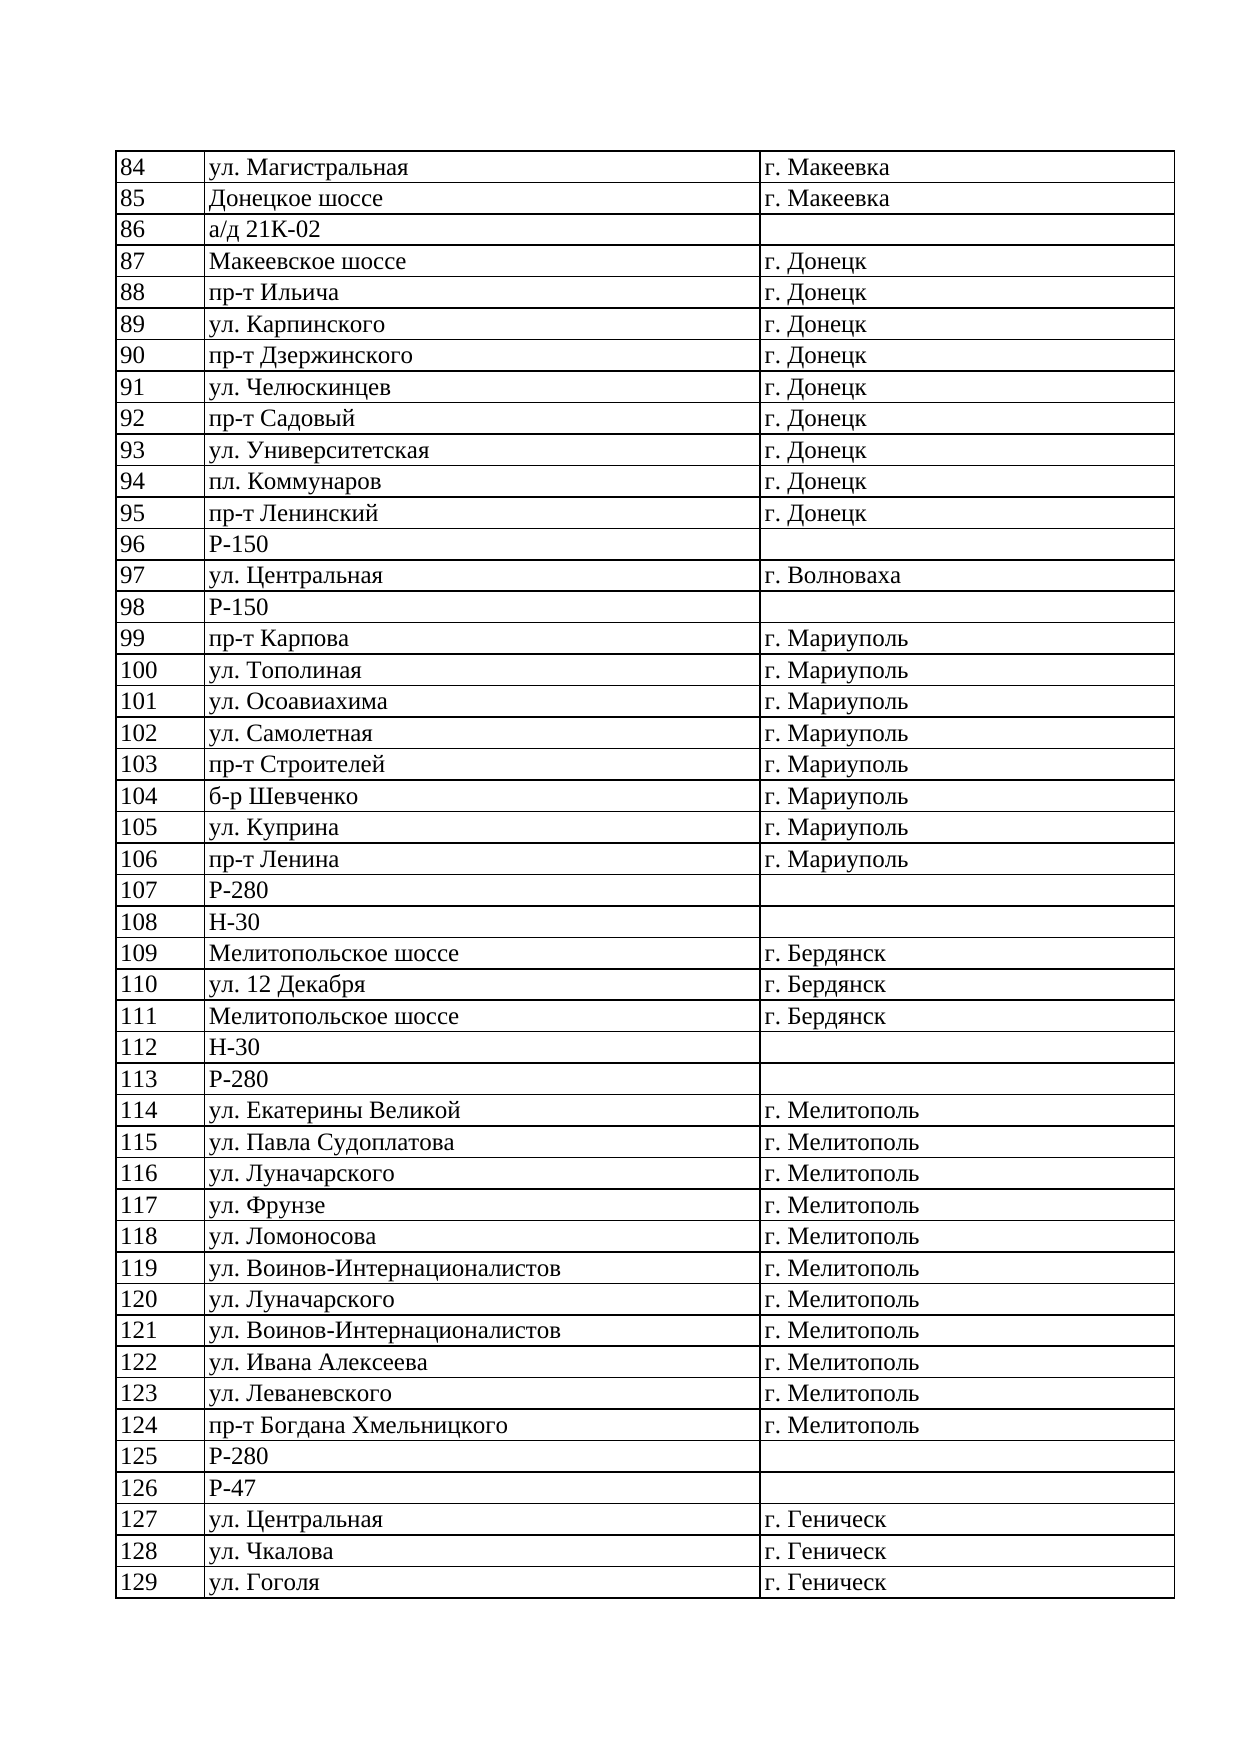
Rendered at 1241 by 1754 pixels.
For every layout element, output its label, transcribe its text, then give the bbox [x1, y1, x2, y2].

table_cell 101 [117, 686, 204, 716]
table_cell 104 [117, 781, 204, 811]
table_cell 121 [117, 1316, 204, 1345]
table_cell [761, 875, 1174, 905]
table_cell 129 [117, 1567, 204, 1597]
table_cell б-р Шевченко [205, 781, 759, 811]
table_cell г. Мариуполь [761, 686, 1174, 716]
table_cell 107 [117, 875, 204, 905]
table_cell Мелитопольское шоссе [205, 1001, 759, 1031]
table_cell ул. Карпинского [205, 309, 759, 339]
table_cell ул. Тополиная [205, 655, 759, 685]
table_cell 109 [117, 938, 204, 968]
table_cell Р-150 [205, 592, 759, 622]
table_cell 85 [117, 183, 204, 213]
table_cell ул. Осоавиахима [205, 686, 759, 716]
table_cell 108 [117, 907, 204, 936]
table_cell 100 [117, 655, 204, 685]
table_cell 111 [117, 1001, 204, 1031]
table_cell 91 [117, 372, 204, 402]
table_cell г. Мелитополь [761, 1158, 1174, 1188]
table_cell 98 [117, 592, 204, 622]
table_cell 113 [117, 1064, 204, 1094]
table_cell ул. Центральная [205, 561, 759, 590]
table_cell ул. Челюскинцев [205, 372, 759, 402]
table_cell Донецкое шоссе [205, 183, 759, 213]
table_cell г. Мариуполь [761, 844, 1174, 873]
table_cell пр-т Садовый [205, 403, 759, 433]
table_cell ул. 12 Декабря [205, 970, 759, 999]
table_cell г. Мелитополь [761, 1127, 1174, 1157]
table_cell г. Донецк [761, 277, 1174, 307]
table_cell 110 [117, 970, 204, 999]
table_cell г. Мелитополь [761, 1410, 1174, 1440]
table_cell г. Геническ [761, 1567, 1174, 1597]
table_cell 84 [117, 152, 204, 181]
table_cell 90 [117, 340, 204, 370]
table_cell ул. Чкалова [205, 1536, 759, 1566]
table_cell г. Донецк [761, 498, 1174, 527]
table_cell 86 [117, 215, 204, 244]
table_cell г. Макеевка [761, 183, 1174, 213]
table_cell [761, 592, 1174, 622]
table_cell г. Мариуполь [761, 781, 1174, 811]
table_cell ул. Университетская [205, 435, 759, 464]
table_cell 97 [117, 561, 204, 590]
table_cell г. Бердянск [761, 970, 1174, 999]
table_cell г. Мелитополь [761, 1221, 1174, 1251]
table_cell [761, 1032, 1174, 1062]
table_cell ул. Гоголя [205, 1567, 759, 1597]
table_cell ул. Луначарского [205, 1284, 759, 1314]
table_cell Р-280 [205, 875, 759, 905]
table_cell г. Мариуполь [761, 749, 1174, 779]
table_cell ул. Воинов-Интернационалистов [205, 1253, 759, 1282]
table_cell г. Мелитополь [761, 1284, 1174, 1314]
table_cell 95 [117, 498, 204, 527]
table_cell г. Бердянск [761, 938, 1174, 968]
table_cell г. Мелитополь [761, 1316, 1174, 1345]
table_cell г. Мариуполь [761, 812, 1174, 842]
table_cell г. Мариуполь [761, 718, 1174, 748]
table_cell г. Бердянск [761, 1001, 1174, 1031]
table_cell 105 [117, 812, 204, 842]
table_cell а/д 21К-02 [205, 215, 759, 244]
table_cell [761, 907, 1174, 936]
table_cell г. Волноваха [761, 561, 1174, 590]
table_cell г. Макеевка [761, 152, 1174, 181]
table_cell 124 [117, 1410, 204, 1440]
table_cell ул. Ивана Алексеева [205, 1347, 759, 1377]
table_cell ул. Самолетная [205, 718, 759, 748]
table_cell Макеевское шоссе [205, 246, 759, 276]
table_cell 87 [117, 246, 204, 276]
table_cell ул. Ломоносова [205, 1221, 759, 1251]
table_cell [761, 215, 1174, 244]
table_cell г. Геническ [761, 1504, 1174, 1534]
table_cell 96 [117, 529, 204, 559]
table_cell пр-т Ленинский [205, 498, 759, 527]
table_cell 112 [117, 1032, 204, 1062]
table_cell Мелитопольское шоссе [205, 938, 759, 968]
table_cell 116 [117, 1158, 204, 1188]
table_cell г. Донецк [761, 466, 1174, 496]
table_cell г. Мелитополь [761, 1347, 1174, 1377]
table_cell г. Мелитополь [761, 1190, 1174, 1219]
table_cell г. Мелитополь [761, 1253, 1174, 1282]
table_cell 126 [117, 1473, 204, 1503]
table_cell ул. Магистральная [205, 152, 759, 181]
table_cell Н-30 [205, 907, 759, 936]
table_cell пр-т Карпова [205, 623, 759, 653]
table_cell [761, 529, 1174, 559]
table_cell ул. Павла Судоплатова [205, 1127, 759, 1157]
table_cell г. Донецк [761, 372, 1174, 402]
table_cell г. Донецк [761, 435, 1174, 464]
table_cell Р-150 [205, 529, 759, 559]
table_cell г. Донецк [761, 403, 1174, 433]
table_cell пр-т Богдана Хмельницкого [205, 1410, 759, 1440]
table_cell 114 [117, 1095, 204, 1125]
table_cell 93 [117, 435, 204, 464]
table_cell ул. Куприна [205, 812, 759, 842]
table_cell 127 [117, 1504, 204, 1534]
table_cell г. Мелитополь [761, 1378, 1174, 1408]
table_cell ул. Воинов-Интернационалистов [205, 1316, 759, 1345]
table_cell г. Мариуполь [761, 623, 1174, 653]
table_cell пр-т Строителей [205, 749, 759, 779]
table_cell г. Мариуполь [761, 655, 1174, 685]
table_cell 92 [117, 403, 204, 433]
table_cell 115 [117, 1127, 204, 1157]
table_cell ул. Фрунзе [205, 1190, 759, 1219]
table_cell Р-280 [205, 1441, 759, 1471]
table_cell Н-30 [205, 1032, 759, 1062]
table_cell 99 [117, 623, 204, 653]
table_cell 106 [117, 844, 204, 873]
table_cell 117 [117, 1190, 204, 1219]
table_cell г. Геническ [761, 1536, 1174, 1566]
table_cell г. Донецк [761, 340, 1174, 370]
table_cell 128 [117, 1536, 204, 1566]
table_cell ул. Леваневского [205, 1378, 759, 1408]
table_cell 119 [117, 1253, 204, 1282]
table_cell пр-т Ленина [205, 844, 759, 873]
table_cell 94 [117, 466, 204, 496]
table_cell г. Мелитополь [761, 1095, 1174, 1125]
table_cell г. Донецк [761, 246, 1174, 276]
table_cell г. Донецк [761, 309, 1174, 339]
table_cell 88 [117, 277, 204, 307]
table_cell Р-280 [205, 1064, 759, 1094]
table_cell [761, 1064, 1174, 1094]
table_cell ул. Екатерины Великой [205, 1095, 759, 1125]
table_cell 118 [117, 1221, 204, 1251]
table_cell ул. Луначарского [205, 1158, 759, 1188]
table_cell 125 [117, 1441, 204, 1471]
table_cell [761, 1473, 1174, 1503]
table_cell пр-т Ильича [205, 277, 759, 307]
table_cell 102 [117, 718, 204, 748]
table_cell 123 [117, 1378, 204, 1408]
table_cell 103 [117, 749, 204, 779]
table_cell [761, 1441, 1174, 1471]
table_cell пл. Коммунаров [205, 466, 759, 496]
table_cell 120 [117, 1284, 204, 1314]
table_cell 89 [117, 309, 204, 339]
table_cell пр-т Дзержинского [205, 340, 759, 370]
table_cell ул. Центральная [205, 1504, 759, 1534]
table_cell Р-47 [205, 1473, 759, 1503]
table_cell 122 [117, 1347, 204, 1377]
